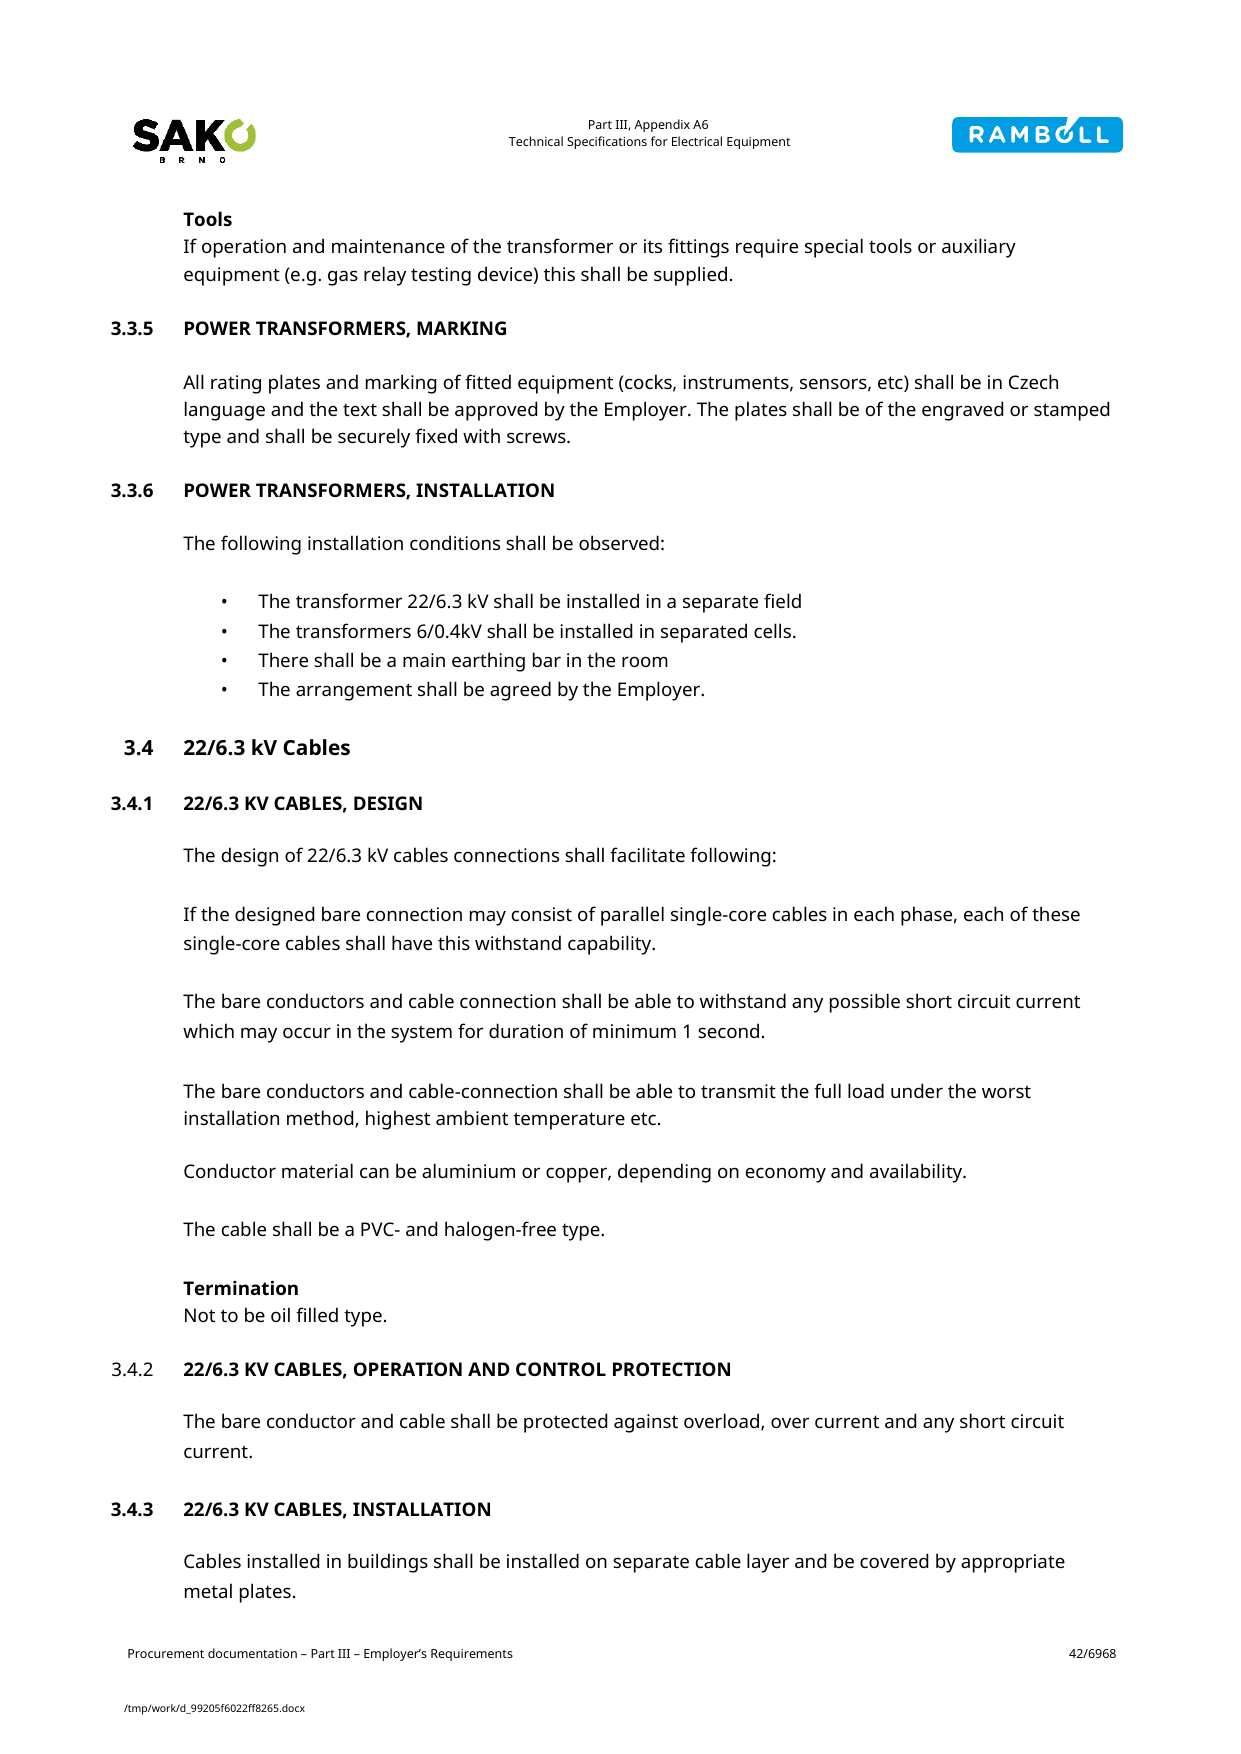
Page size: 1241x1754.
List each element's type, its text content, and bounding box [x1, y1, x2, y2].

subtitle 22/6.3 kV Cables [153, 733, 1116, 761]
text If operation and maintenance of the transformer or its fittings require special tools or auxiliary equipment (e.g. gas relay testing device) this shall be supplied. [183, 232, 1116, 286]
text All rating plates and marking of fitted equipment (cocks, instruments, sensors, etc) shall be in Czech language and the text shall be approved by the Employer. The plates shall be of the engraved or stamped type and shall be securely fixed with screws. [183, 368, 1116, 449]
text The bare conductors and cable connection shall be able to withstand any possible short circuit current which may occur in the system for duration of minimum 1 second. [183, 989, 1116, 1044]
subtitle 22/6.3 kV cables, design [153, 788, 1116, 815]
subtitle Power transformers, marking [153, 313, 1116, 341]
text The following installation conditions shall be observed: [183, 530, 1116, 556]
list The transformers 6/0.4kV shall be installed in separated cells. [221, 618, 1116, 643]
text Conductor material can be aluminium or copper, depending on economy and availability. [183, 1158, 1116, 1183]
list There shall be a main earthing bar in the room [221, 647, 1116, 673]
text Cables installed in buildings shall be installed on separate cable layer and be covered by appropriate metal plates. [183, 1549, 1116, 1603]
text If the designed bare connection may consist of parallel single-core cables in each phase, each of these single-core cables shall have this withstand capability. [183, 901, 1116, 956]
text The bare conductors and cable-connection shall be able to transmit the full load under the worst installation method, highest ambient temperature etc. [183, 1077, 1116, 1131]
subtitle 22/6.3 kV cables, installation [153, 1494, 1116, 1522]
subtitle Power transformers, installation [153, 476, 1116, 503]
text The design of 22/6.3 kV cables connections shall facilitate following: [183, 842, 1116, 868]
text Termination [183, 1275, 1116, 1301]
list The arrangement shall be agreed by the Employer. [221, 676, 1116, 702]
text Tools [183, 207, 1116, 232]
text Not to be oil filled type. [183, 1301, 1116, 1328]
picture [132, 119, 256, 163]
text The bare conductor and cable shall be protected against overload, over current and any short circuit current. [183, 1409, 1116, 1464]
text The cable shall be a PVC- and halogen-free type. [183, 1216, 1116, 1242]
list The transformer 22/6.3 kV shall be installed in a separate field [221, 589, 1116, 614]
subtitle 22/6.3 kV cables, operation and control Protection [153, 1355, 1116, 1382]
